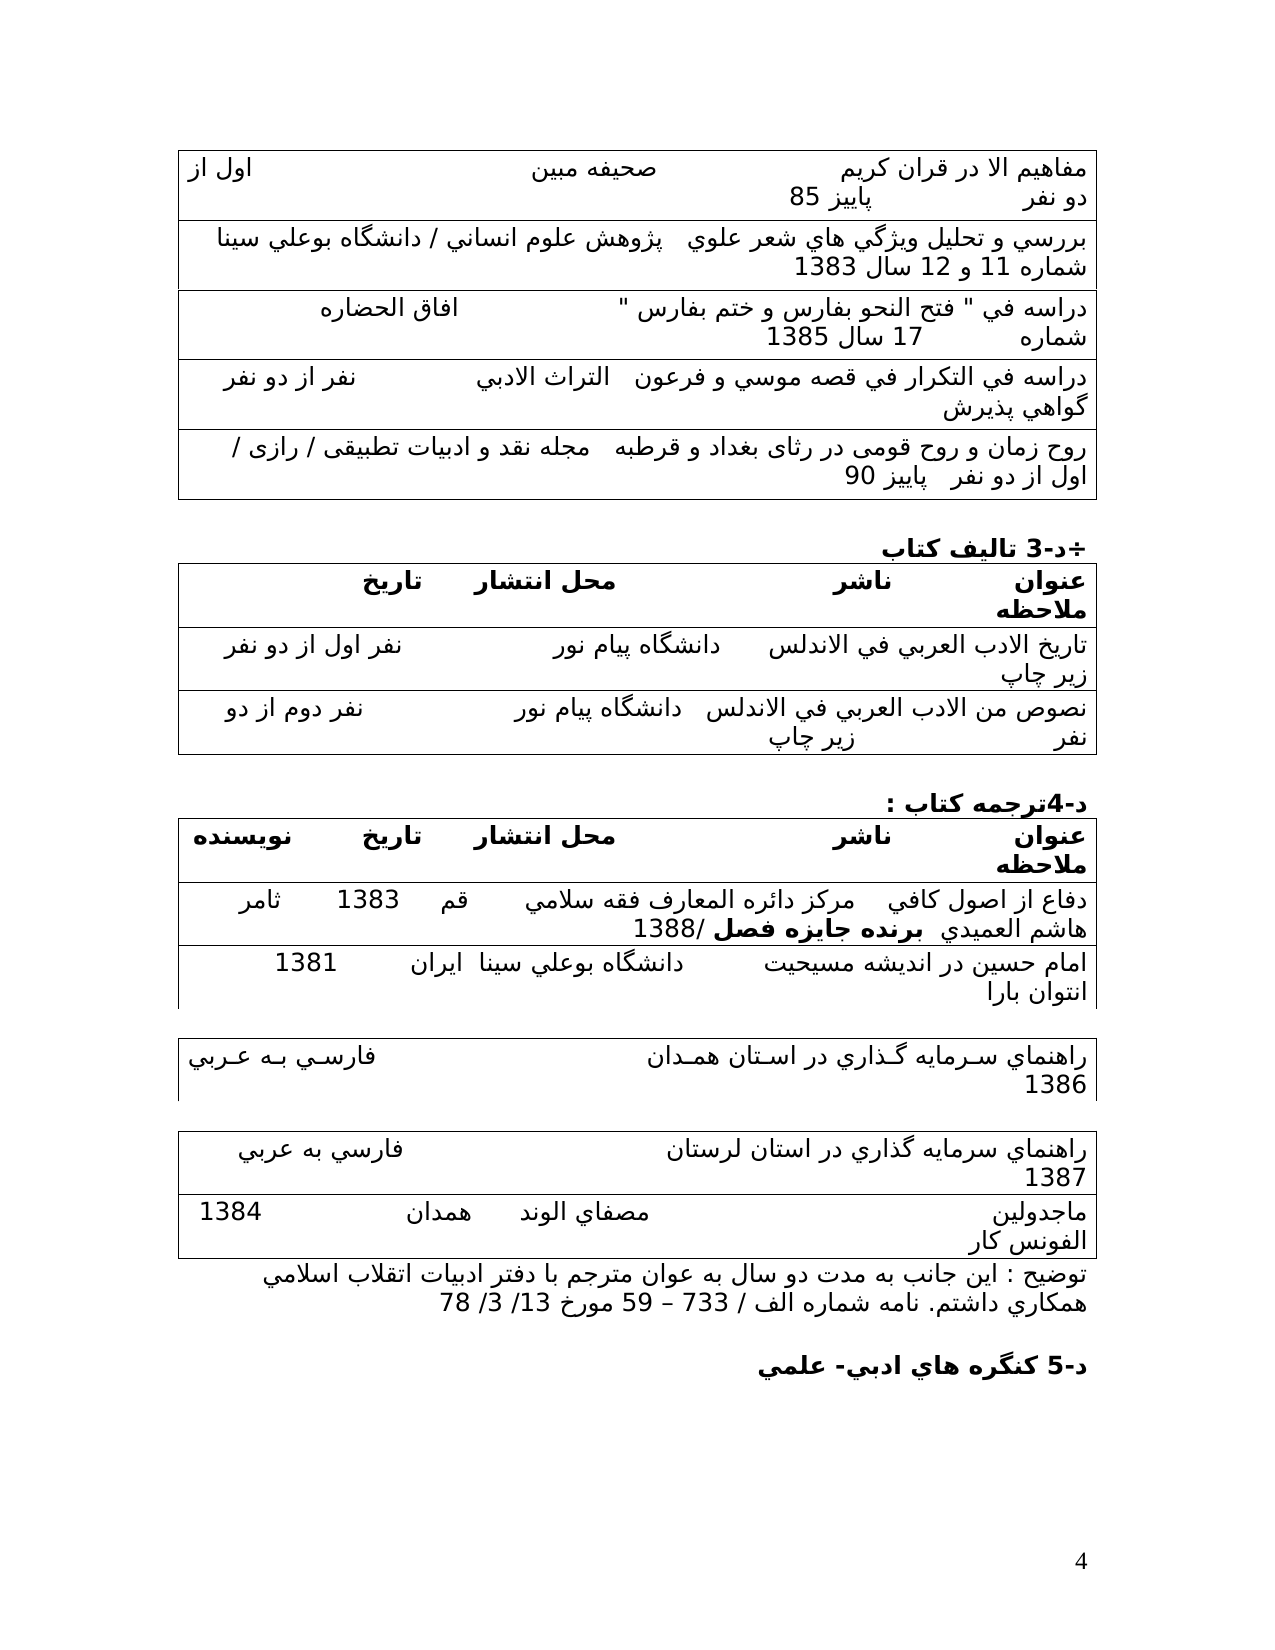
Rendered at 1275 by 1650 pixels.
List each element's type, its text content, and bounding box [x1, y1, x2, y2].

text راهنماي سرمايه گذاري در استان لرستان فارسي به عربي 1387 [179, 1132, 1096, 1194]
text عنوان ناشر محل انتشار تاريخ ملاحظه [179, 564, 1096, 627]
text عنوان ناشر محل انتشار تاريخ نويسنده ملاحظه [179, 819, 1096, 882]
text روح زمان و روح قومی در رثای بغداد و قرطبه مجله نقد و ادبیات تطبیقی / رازی / اول از دو نفر پاییز 90 [179, 430, 1096, 499]
text دراسه في التكرار في قصه موسي و فرعون التراث الادبي نفر از دو نفر گواهي پذيرش [179, 360, 1096, 429]
text راهنماي سرمايه گذاري در استان همدان فارسي به عربي 1386 [179, 1039, 1096, 1101]
text دفاع از اصول کافي مرکز دائره المعارف فقه سلامي قم 1383 ثامر هاشم العميدي برنده جايزه فصل /1388 [179, 883, 1096, 945]
text مفاهيم الا در قران كريم صحيفه مبين اول از دو نفر پاييز 85 [179, 151, 1096, 220]
text د-4ترجمه کتاب : [187, 789, 1087, 818]
text بررسي و تحليل ويژگي هاي شعر علوي پژوهش علوم انساني / دانشگاه بوعلي سينا شماره 11 و 12 سال 1383 [179, 221, 1096, 289]
text نصوص من الادب العربي في الاندلس دانشگاه پيام نور نفر دوم از دو نفر زير چاپ [179, 691, 1096, 754]
text ÷د-3 تاليف كتاب [187, 534, 1087, 563]
text توضيح : اين جانب به مدت دو سال به عوان مترجم با دفتر ادبيات اتقلاب اسلامي همکاري داشتم. نامه شماره الف / 733 – 59 مورخ 13/ 3/ 78 [187, 1259, 1087, 1317]
text امام حسين در انديشه مسيحيت دانشگاه بوعلي سينا ايران 1381 انتوان بارا [179, 946, 1096, 1009]
text دراسه في " فتح النحو بفارس و ختم بفارس " افاق الحضاره شماره 17 سال 1385 [179, 291, 1096, 359]
text تاريخ الادب العربي في الاندلس دانشگاه پيام نور نفر اول از دو نفر زير چاپ [179, 628, 1096, 690]
text ماجدولين مصفاي الوند همدان 1384 الفونس کار [179, 1195, 1096, 1258]
text د-5 کنگره هاي ادبي- علمي [187, 1351, 1087, 1380]
